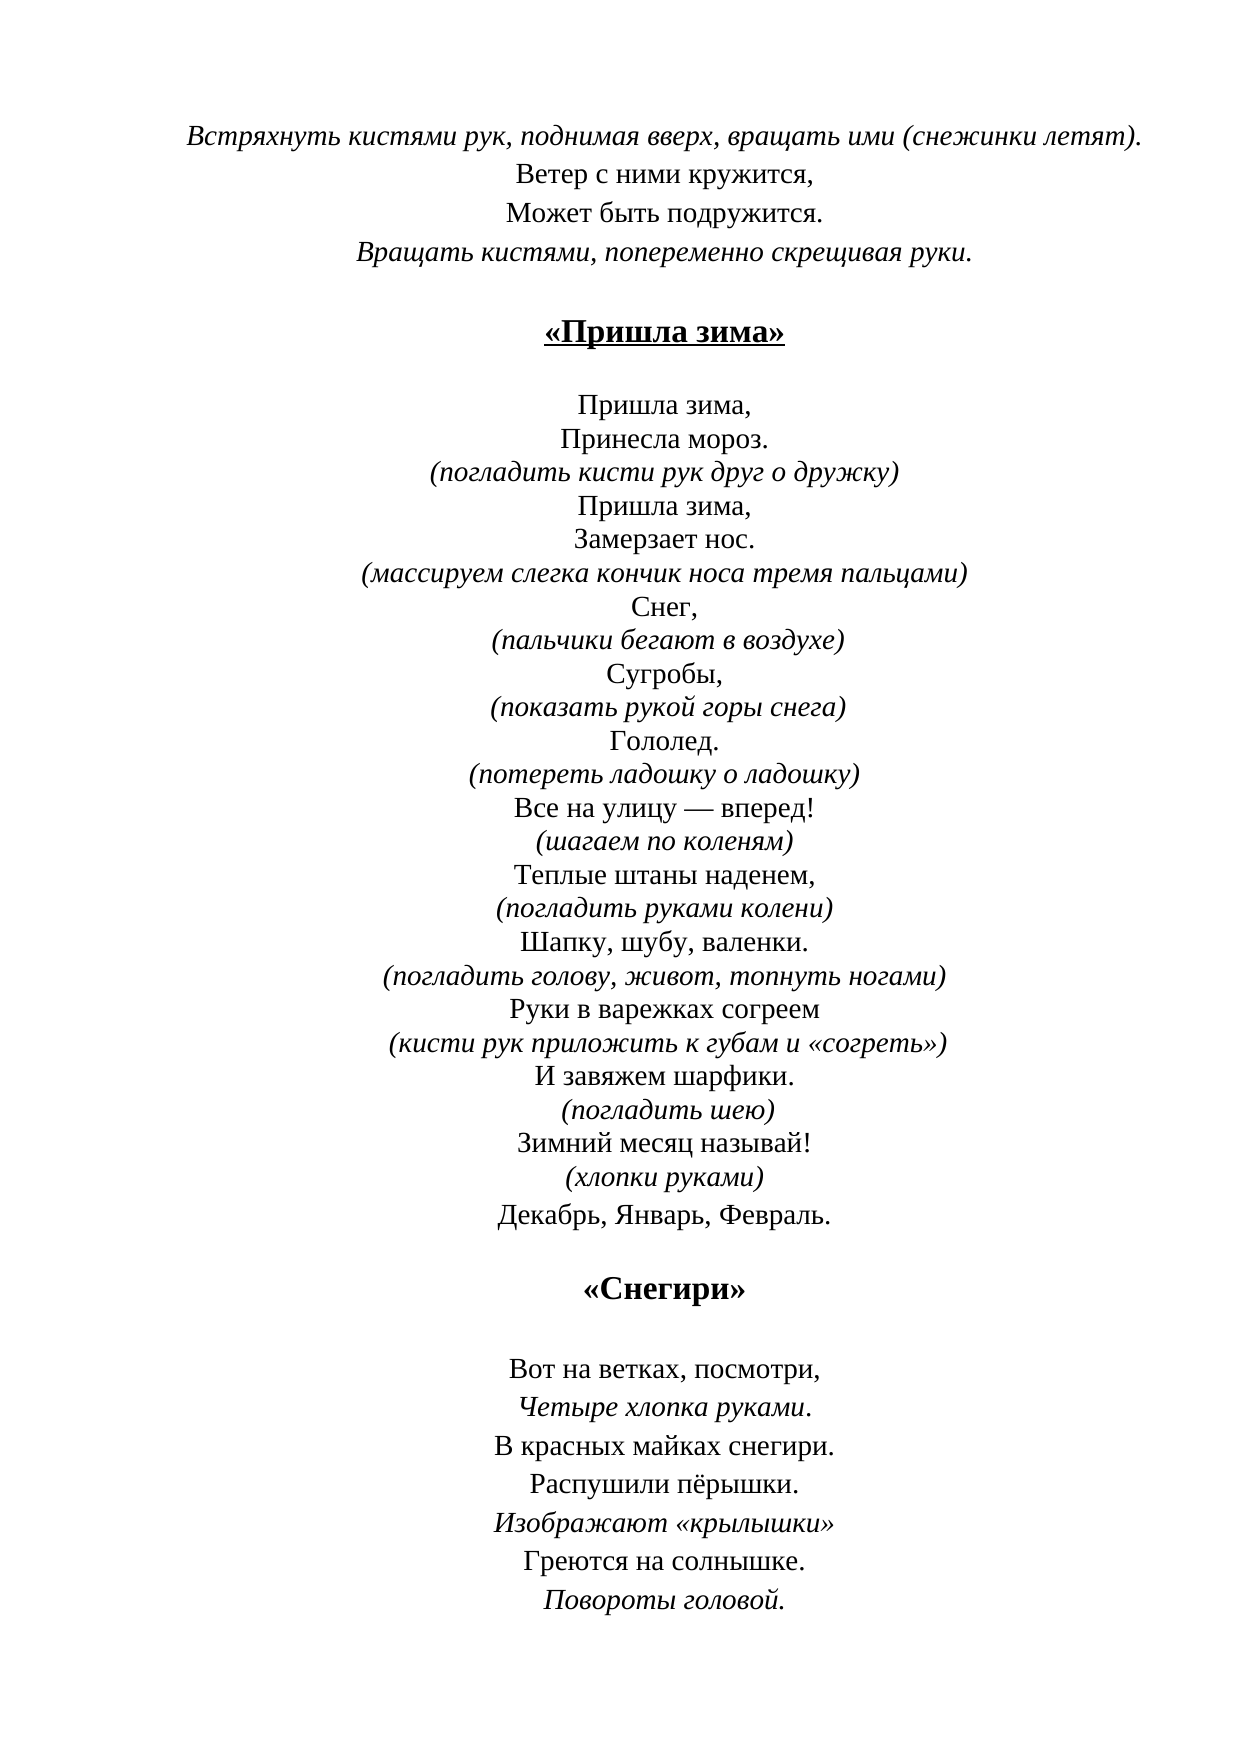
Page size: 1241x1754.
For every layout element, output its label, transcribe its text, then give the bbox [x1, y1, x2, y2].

text Греются на солнышке. [177, 1543, 1152, 1577]
text Теплые штаны наденем, [177, 857, 1152, 891]
text Может быть подружится. [177, 195, 1152, 229]
text Пришла зима, [177, 488, 1152, 522]
text «Пришла зима» [177, 311, 1152, 349]
text «Снегири» [177, 1268, 1152, 1307]
text (хлопки руками) [177, 1159, 1152, 1192]
text (погладить кисти рук друг о дружку) [177, 454, 1152, 488]
text И завяжем шарфики. [177, 1058, 1152, 1092]
text Четыре хлопка руками. [177, 1389, 1152, 1423]
text Вращать кистями, попеременно скрещивая руки. [177, 234, 1152, 267]
text (погладить руками колени) [177, 891, 1152, 924]
text Вот на ветках, посмотри, [177, 1351, 1152, 1384]
text (потереть ладошку о ладошку) [177, 756, 1152, 790]
text (пальчики бегают в воздухе) [177, 622, 1152, 656]
text Все на улицу — вперед! [177, 790, 1152, 823]
text Сугробы, [177, 656, 1152, 689]
text Ветер с ними кружится, [177, 157, 1152, 190]
text Распушили пёрышки. [177, 1466, 1152, 1500]
text Шапку, шубу, валенки. [177, 924, 1152, 958]
text Декабрь, Январь, Февраль. [177, 1197, 1152, 1231]
text (шагаем по коленям) [177, 823, 1152, 857]
text (кисти рук приложить к губам и «согреть») [177, 1025, 1152, 1058]
text Принесла мороз. [177, 421, 1152, 454]
text Повороты головой. [177, 1582, 1152, 1616]
text (погладить голову, живот, топнуть ногами) [177, 958, 1152, 991]
text Снег, [177, 589, 1152, 622]
text (показать рукой горы снега) [177, 689, 1152, 723]
text В красных майках снегири. [177, 1428, 1152, 1461]
text Руки в варежках согреем [177, 991, 1152, 1025]
text Зимний месяц называй! [177, 1125, 1152, 1159]
text (погладить шею) [177, 1092, 1152, 1125]
text Изображают «крылышки» [177, 1505, 1152, 1538]
text Пришла зима, [177, 387, 1152, 421]
text Гололед. [177, 723, 1152, 756]
text (массируем слегка кончик носа тремя пальцами) [177, 555, 1152, 589]
text Встряхнуть кистями рук, поднимая вверх, вращать ими (снежинки летят). [177, 118, 1152, 152]
text Замерзает нос. [177, 522, 1152, 555]
